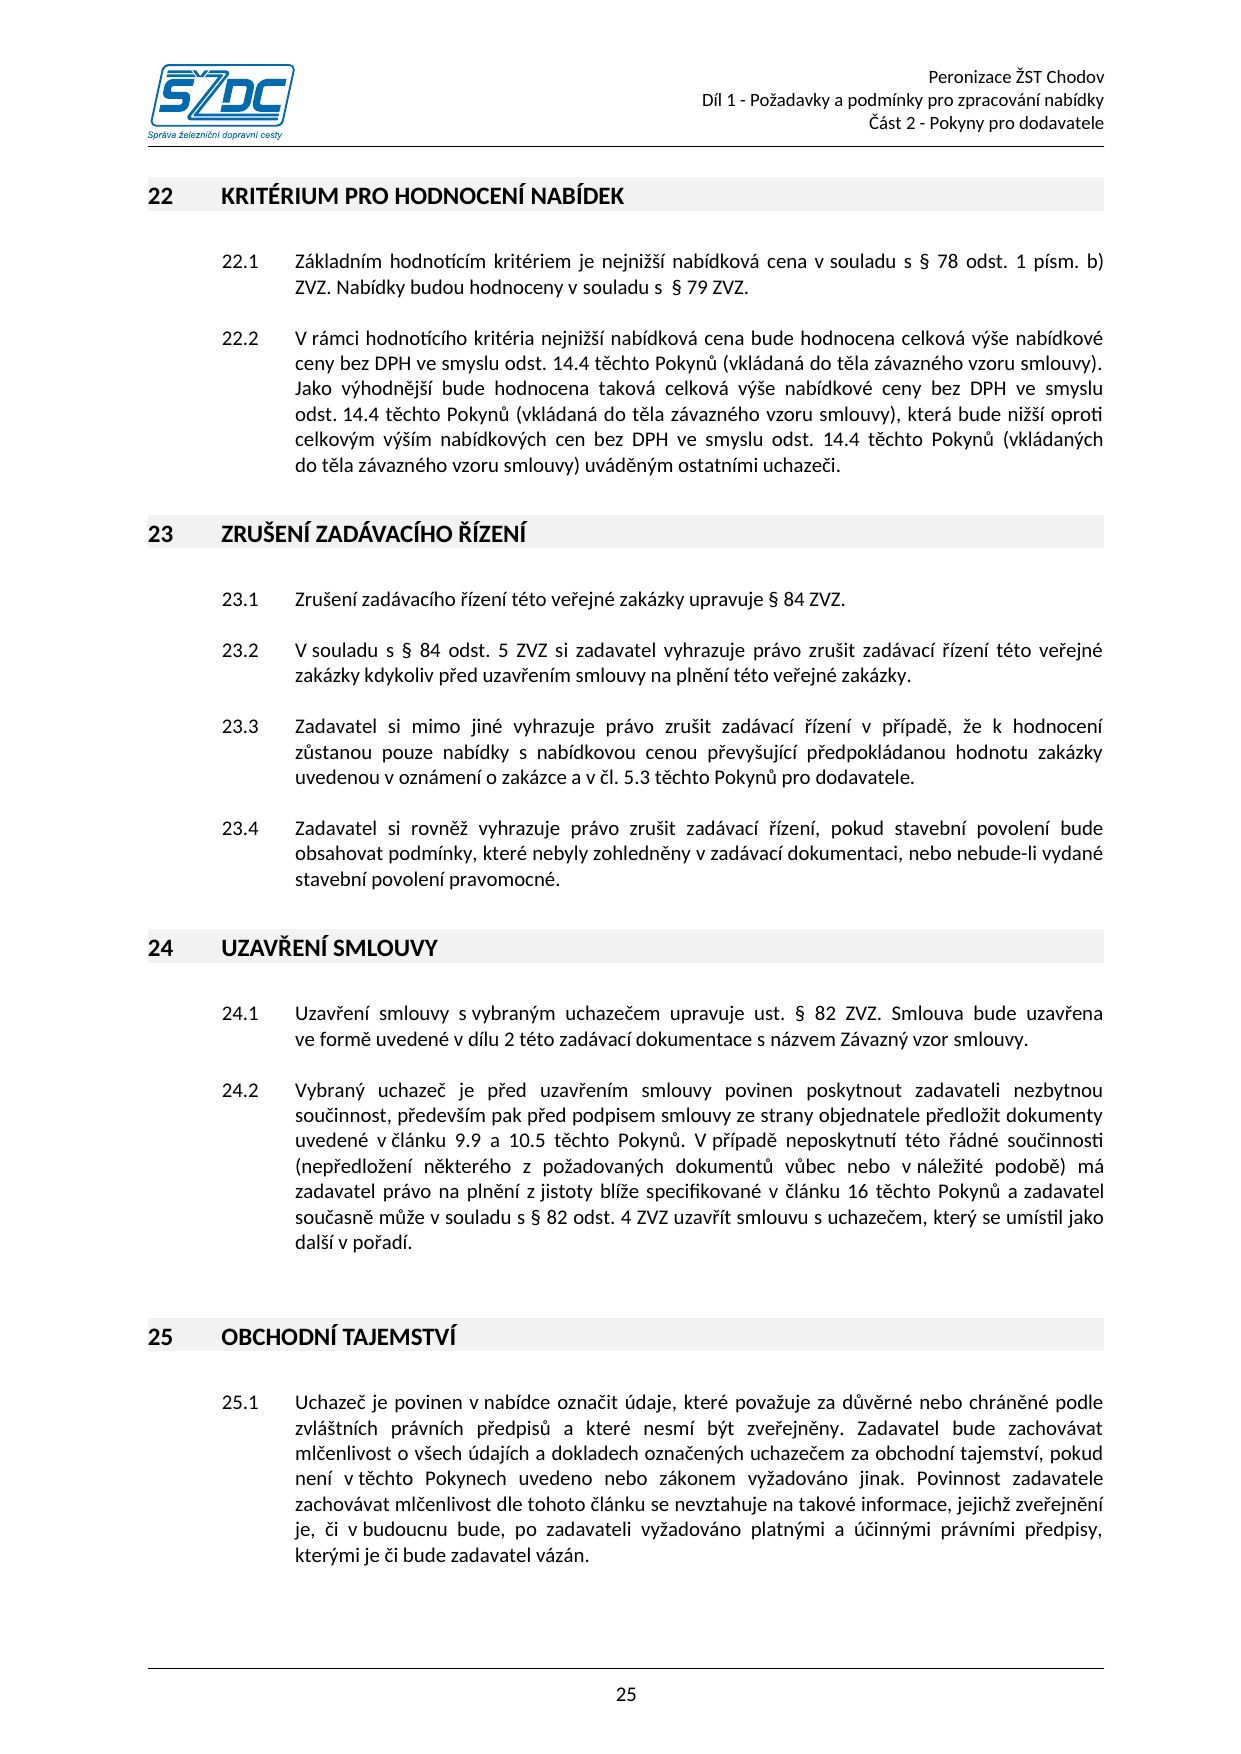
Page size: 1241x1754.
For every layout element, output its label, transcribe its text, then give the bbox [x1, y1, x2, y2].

list Základním hodnotícím kritériem je nejnižší nabídková cena v souladu s § 78 odst. 1 písm. b) ZVZ. Nabídky budou hodnoceny v souladu s § 79 ZVZ. [222, 248, 1104, 299]
list Uzavření smlouvy s vybraným uchazečem upravuje ust. § 82 ZVZ. Smlouva bude uzavřena ve formě uvedené v dílu 2 této zadávací dokumentace s názvem Závazný vzor smlouvy. [222, 1001, 1104, 1051]
list V souladu s § 84 odst. 5 ZVZ si zadavatel vyhrazuje právo zrušit zadávací řízení této veřejné zakázky kdykoliv před uzavřením smlouvy na plnění této veřejné zakázky. [222, 637, 1104, 688]
subtitle UZAVŘENÍ SMLOUVY [148, 929, 1104, 963]
subtitle OBCHODNÍ TAJEMSTVÍ [148, 1318, 1104, 1351]
subtitle ZRUŠENÍ ZADÁVACÍHO ŘÍZENÍ [148, 515, 1104, 548]
list V rámci hodnotícího kritéria nejnižší nabídková cena bude hodnocena celková výše nabídkové ceny bez DPH ve smyslu odst. 14.4 těchto Pokynů (vkládaná do těla závazného vzoru smlouvy). Jako výhodnější bude hodnocena taková celková výše nabídkové ceny bez DPH ve smyslu odst. 14.4 těchto Pokynů (vkládaná do těla závazného vzoru smlouvy), která bude nižší oproti celkovým výším nabídkových cen bez DPH ve smyslu odst. 14.4 těchto Pokynů (vkládaných do těla závazného vzoru smlouvy) uváděným ostatními uchazeči. [222, 325, 1104, 477]
list Vybraný uchazeč je před uzavřením smlouvy povinen poskytnout zadavateli nezbytnou součinnost, především pak před podpisem smlouvy ze strany objednatele předložit dokumenty uvedené v článku 9.9 a 10.5 těchto Pokynů. V případě neposkytnutí této řádné součinnosti (nepředložení některého z požadovaných dokumentů vůbec nebo v náležité podobě) má zadavatel právo na plnění z jistoty blíže specifikované v článku 16 těchto Pokynů a zadavatel současně může v souladu s § 82 odst. 4 ZVZ uzavřít smlouvu s uchazečem, který se umístil jako další v pořadí. [222, 1077, 1104, 1255]
list Zrušení zadávacího řízení této veřejné zakázky upravuje § 84 ZVZ. [222, 586, 1104, 612]
subtitle KRITÉRIUM PRO HODNOCENÍ NABÍDEK [148, 177, 1104, 211]
list Uchazeč je povinen v nabídce označit údaje, které považuje za důvěrné nebo chráněné podle zvláštních právních předpisů a které nesmí být zveřejněny. Zadavatel bude zachovávat mlčenlivost o všech údajích a dokladech označených uchazečem za obchodní tajemství, pokud není v těchto Pokynech uvedeno nebo zákonem vyžadováno jinak. Povinnost zadavatele zachovávat mlčenlivost dle tohoto článku se nevztahuje na takové informace, jejichž zveřejnění je, či v budoucnu bude, po zadavateli vyžadováno platnými a účinnými právními předpisy, kterými je či bude zadavatel vázán. [222, 1389, 1104, 1567]
list Zadavatel si mimo jiné vyhrazuje právo zrušit zadávací řízení v případě, že k hodnocení zůstanou pouze nabídky s nabídkovou cenou převyšující předpokládanou hodnotu zakázky uvedenou v oznámení o zakázce a v čl. 5.3 těchto Pokynů pro dodavatele. [222, 713, 1104, 790]
list Zadavatel si rovněž vyhrazuje právo zrušit zadávací řízení, pokud stavební povolení bude obsahovat podmínky, které nebyly zohledněny v zadávací dokumentaci, nebo nebude-li vydané stavební povolení pravomocné. [222, 815, 1104, 891]
